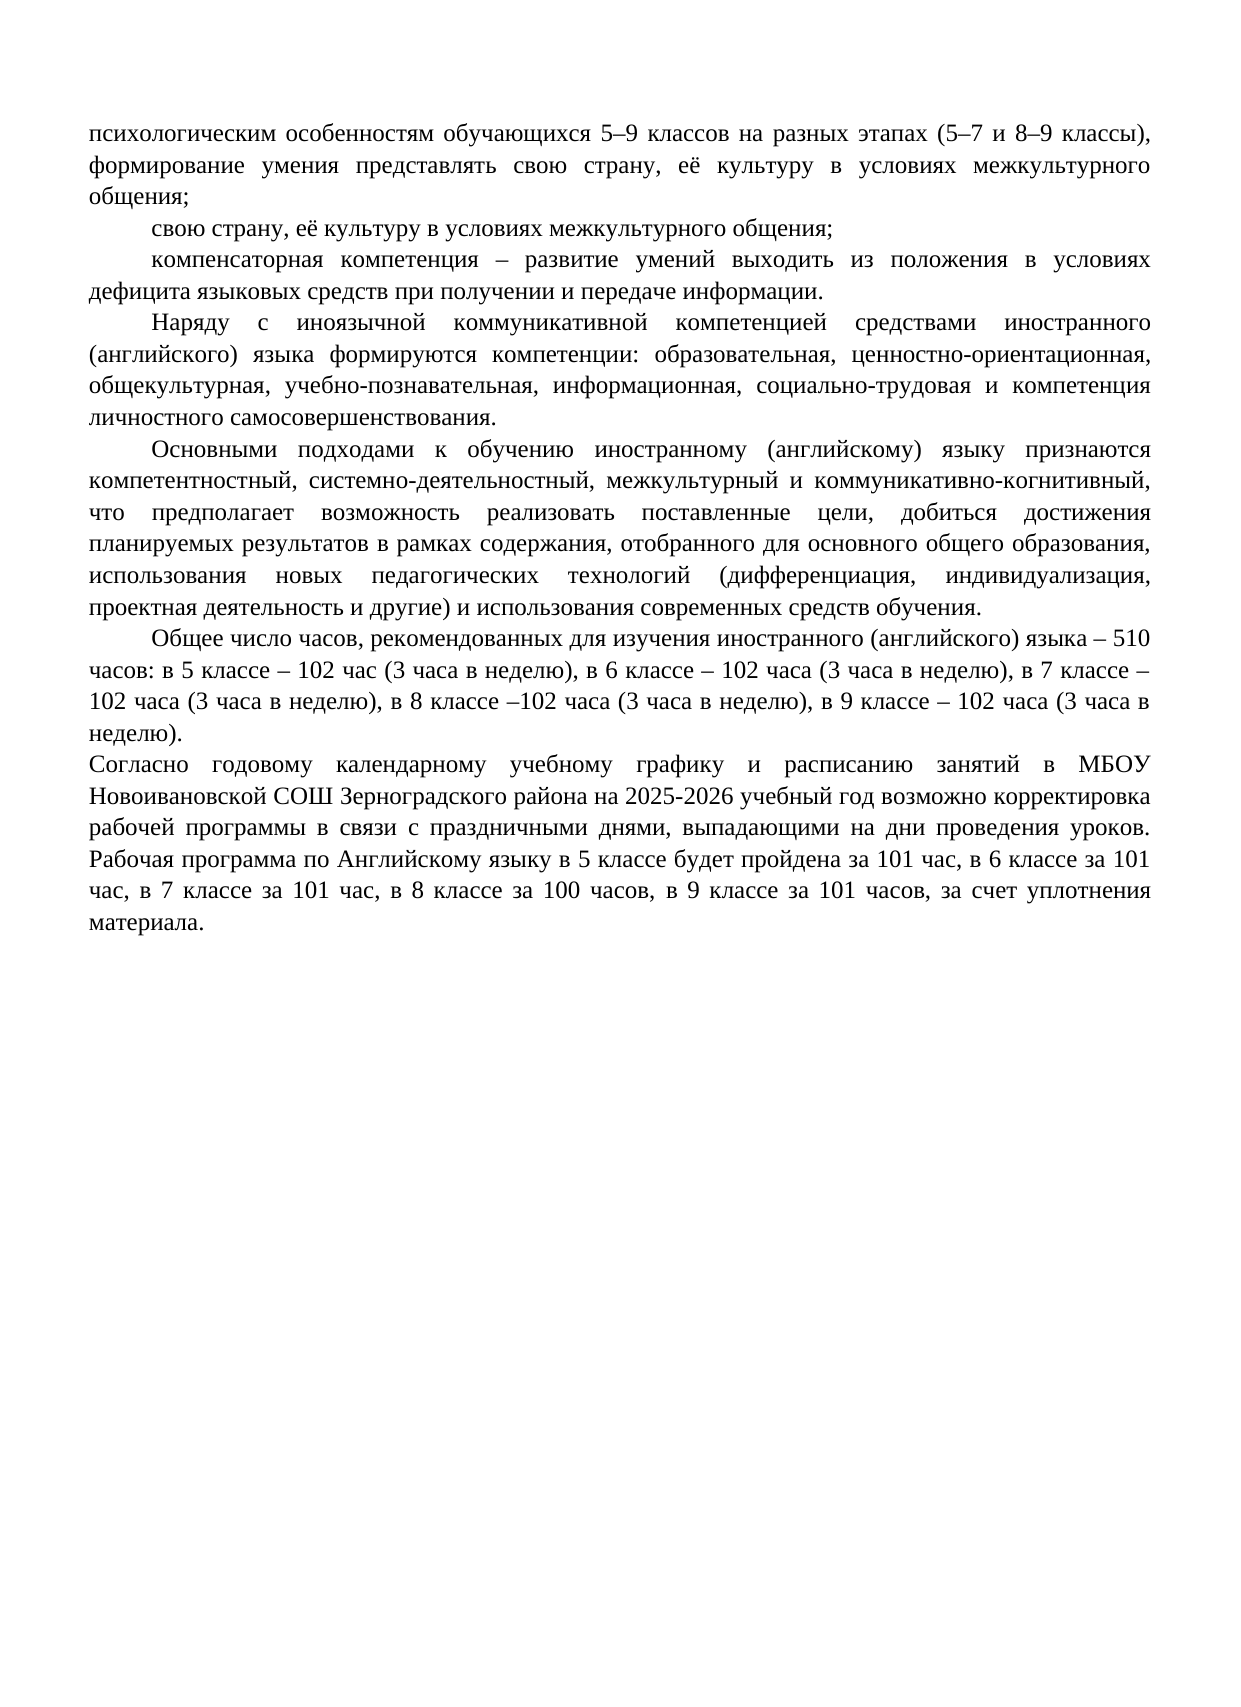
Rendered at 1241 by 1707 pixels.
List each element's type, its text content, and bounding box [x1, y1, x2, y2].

text свою страну, её культуру в условиях межкультурного общения; [89, 213, 1152, 242]
text Наряду с иноязычной коммуникативной компетенцией средствами иностранного (английского) языка формируются компетенции: образовательная, ценностно-ориентационная, общекультурная, учебно-познавательная, информационная, социально-трудовая и компетенция личностного самосовершенствования. [89, 307, 1152, 431]
text Согласно годовому календарному учебному графику и расписанию занятий в МБОУ Новоивановской СОШ Зерноградского района на 2025-2026 учебный год возможно корректировка рабочей программы в связи с праздничными днями, выпадающими на дни проведения уроков. Рабочая программа по Английскому языку в 5 классе будет пройдена за 101 час, в 6 классе за 101 час, в 7 классе за 101 час, в 8 классе за 100 часов, в 9 классе за 101 часов, за счет уплотнения материала. [89, 749, 1152, 936]
text Общее число часов, рекомендованных для изучения иностранного (английского) языка – 510 часов: в 5 классе – 102 час (3 часа в неделю), в 6 классе – 102 часа (3 часа в неделю), в 7 классе – 102 часа (3 часа в неделю), в 8 классе –102 часа (3 часа в неделю), в 9 классе – 102 часа (3 часа в неделю). [89, 623, 1152, 747]
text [89, 118, 1152, 210]
text Основными подходами к обучению иностранному (английскому) языку признаются компетентностный, системно-деятельностный, межкультурный и коммуникативно-когнитивный, что предполагает возможность реализовать поставленные цели, добиться достижения планируемых результатов в рамках содержания, отобранного для основного общего образования, использования новых педагогических технологий (дифференциация, индивидуализация, проектная деятельность и другие) и использования современных средств обучения. [89, 434, 1152, 620]
text компенсаторная компетенция – развитие умений выходить из положения в условиях дефицита языковых средств при получении и передаче информации. [89, 244, 1152, 305]
